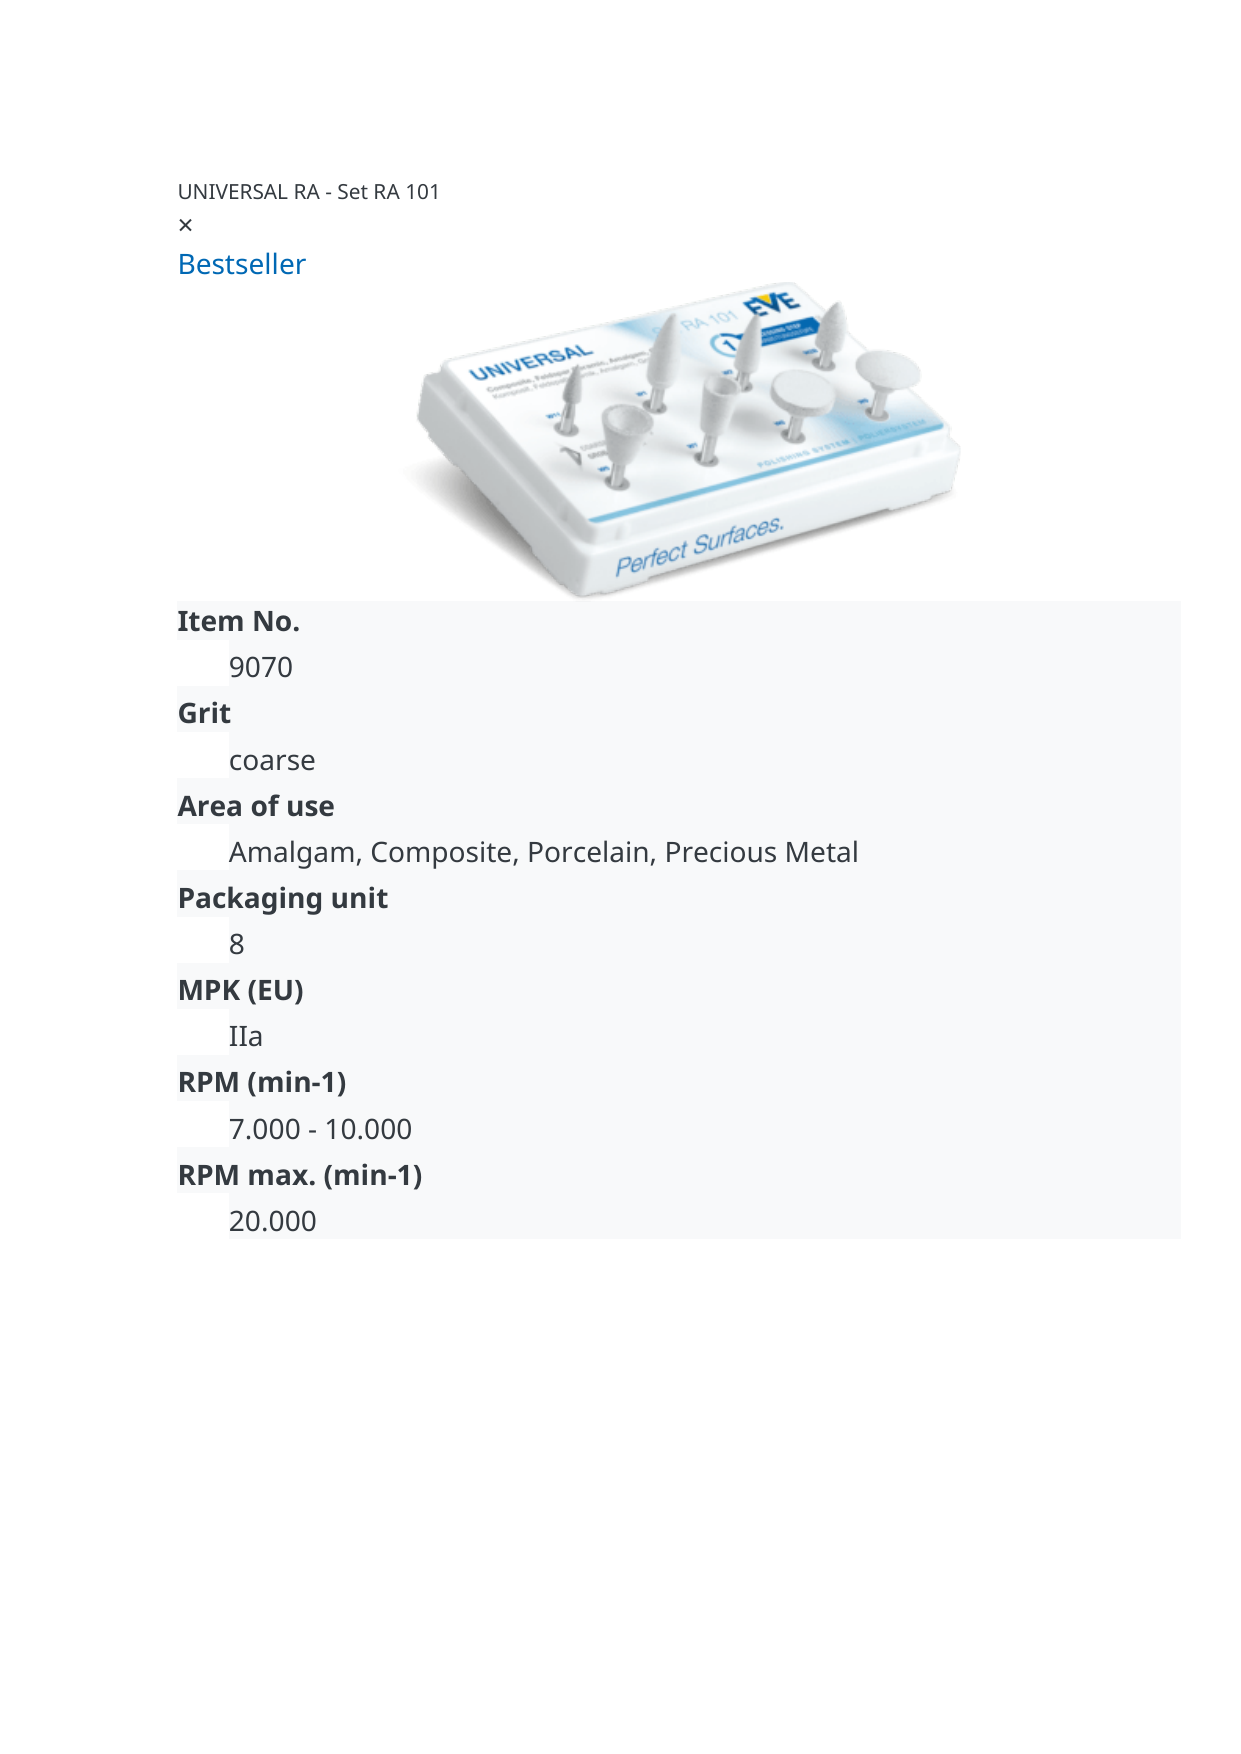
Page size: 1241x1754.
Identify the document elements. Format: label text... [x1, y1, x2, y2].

text 8 [229, 924, 1181, 963]
text 9070 [229, 647, 1181, 686]
text MPK (EU) [177, 971, 1181, 1009]
text RPM max. (min-1) [177, 1155, 1181, 1193]
text UNIVERSAL RA - Set RA 101 [177, 177, 1181, 206]
text 20.000 [229, 1201, 1181, 1239]
text RPM (min-1) [177, 1063, 1181, 1101]
text × [177, 206, 1181, 244]
text Amalgam, Composite, Porcelain, Precious Metal [229, 832, 1181, 870]
text Item No. [177, 601, 1181, 640]
text Grit [177, 694, 1181, 732]
text Area of use [177, 786, 1181, 824]
picture [397, 282, 961, 602]
text Bestseller [177, 244, 1181, 282]
text coarse [229, 740, 1181, 778]
text Packaging unit [177, 878, 1181, 917]
text 7.000 - 10.000 [229, 1109, 1181, 1147]
text IIa [229, 1017, 1181, 1055]
